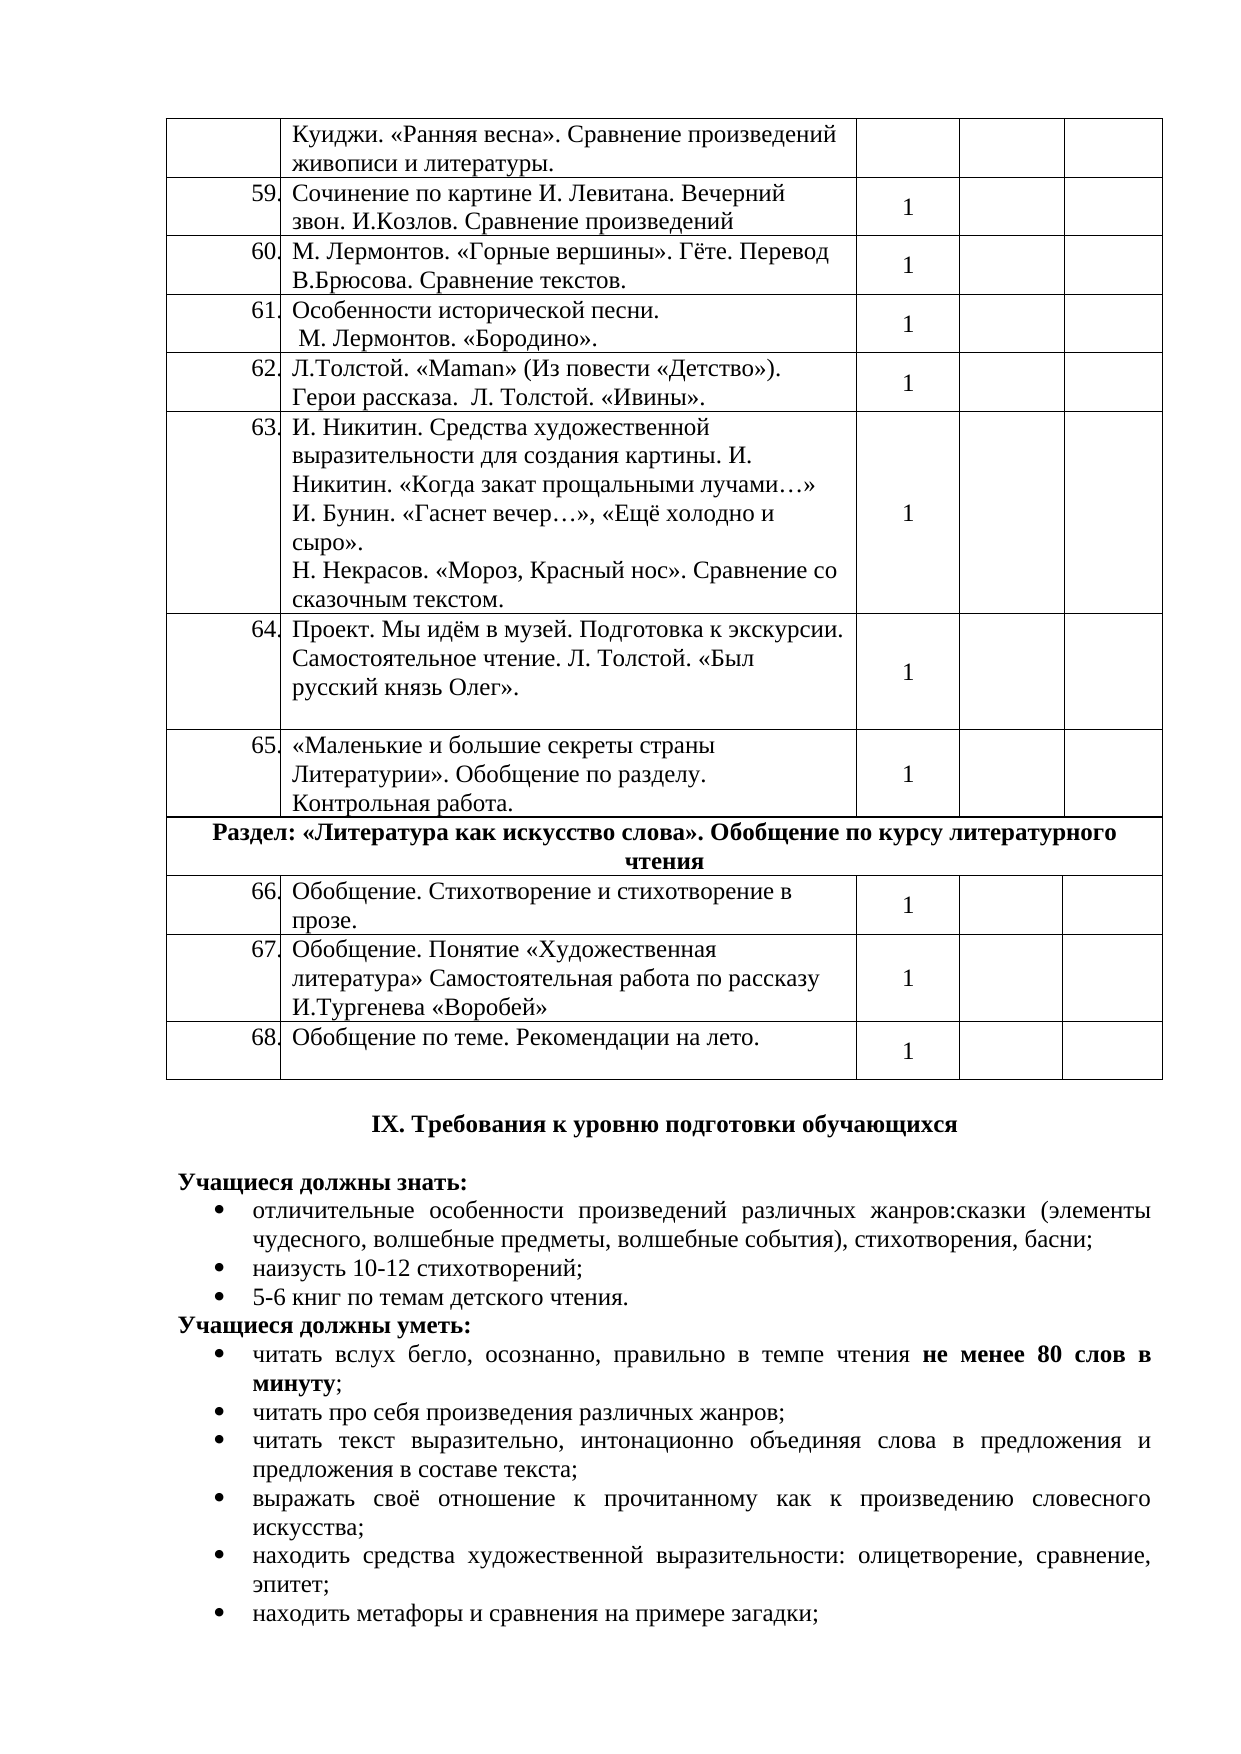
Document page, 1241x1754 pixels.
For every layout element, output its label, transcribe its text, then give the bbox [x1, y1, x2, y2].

table_cell [167, 1022, 280, 1079]
table_cell [167, 935, 280, 1021]
table_cell 1 [857, 730, 959, 816]
table_cell «Маленькие и большие секреты страны Литературии». Обобщение по разделу. Контрольная работа. [281, 730, 856, 816]
table_cell [960, 353, 1064, 411]
table_cell И. Никитин. Средства художественной выразительности для создания картины. И. Никитин. «Когда закат прощальными лучами…» И. Бунин. «Гаснет вечер…», «Ещё холодно и сыро». Н. Некрасов. «Мороз, Красный нос». Сравнение со сказочным текстом. [281, 412, 856, 613]
table_cell [960, 178, 1064, 235]
table_cell [960, 236, 1064, 294]
table_cell [1065, 178, 1162, 235]
list читать вслух бегло, осознанно, правильно в темпе чтения не менее 80 слов в минуту; [215, 1339, 1152, 1397]
table_cell 1 [857, 614, 959, 729]
table_cell [167, 614, 280, 729]
table_cell [167, 876, 280, 933]
table_cell [167, 730, 280, 816]
table_cell 1 [857, 353, 959, 411]
table_cell Обобщение. Понятие «Художественная литература» Самостоятельная работа по рассказу И.Тургенева «Воробей» [281, 935, 856, 1021]
table_cell 1 [857, 935, 959, 1021]
table_cell [960, 730, 1064, 816]
table_cell [1063, 876, 1162, 933]
table_cell Обобщение по теме. Рекомендации на лето. [281, 1022, 856, 1079]
table_cell [960, 935, 1062, 1021]
table_cell 1 [857, 236, 959, 294]
table_cell Раздел: «Литература как искусство слова». Обобщение по курсу литературного чтения [167, 818, 1162, 875]
list читать текст выразительно, интонационно объединяя слова в предложения и предложения в составе текста; [215, 1425, 1152, 1483]
table_cell 1 [857, 119, 959, 177]
list 5-6 книг по темам детского чтения. [215, 1282, 1152, 1310]
table_cell Л.Толстой. «Маman» (Из повести «Детство»). Герои рассказа. Л. Толстой. «Ивины». [281, 353, 856, 411]
text Учащиеся должны знать: [177, 1167, 1152, 1195]
list выражать своё отношение к прочитанному как к произведению словесного искусства; [215, 1483, 1152, 1540]
list читать про себя произведения различных жанров; [215, 1397, 1152, 1425]
table_cell [1065, 295, 1162, 352]
table_cell 1 [857, 876, 959, 933]
table_cell Особенности исторической песни. М. Лермонтов. «Бородино». [281, 295, 856, 352]
table_cell Сочинение по картине И. Левитана. Вечерний звон. И.Козлов. Сравнение произведений [281, 178, 856, 235]
table_cell [1063, 935, 1162, 1021]
text Учащиеся должны уметь: [177, 1310, 1152, 1339]
table_cell Обобщение. Стихотворение и стихотворение в прозе. [281, 876, 856, 933]
table_cell [1065, 614, 1162, 729]
table_cell Проект. Мы идём в музей. Подготовка к экскурсии. Самостоятельное чтение. Л. Толстой. «Был русский князь Олег». [281, 614, 856, 729]
list находить средства художественной выразительности: олицетворение, сравнение, эпитет; [215, 1540, 1152, 1598]
table_cell [167, 295, 280, 352]
table_cell [960, 1022, 1062, 1079]
table_cell 1 [857, 295, 959, 352]
list наизусть 10-12 стихотворений; [215, 1253, 1152, 1282]
table_cell [960, 412, 1064, 613]
text IX. Требования к уровню подготовки обучающихся [177, 1109, 1152, 1138]
table_cell [1065, 236, 1162, 294]
table_cell [167, 353, 280, 411]
table_cell [1065, 353, 1162, 411]
table_cell [1065, 412, 1162, 613]
table_cell [960, 876, 1062, 933]
table_cell [1063, 1022, 1162, 1079]
table_cell [167, 236, 280, 294]
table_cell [281, 119, 856, 177]
table_cell 1 [857, 178, 959, 235]
table_cell [960, 295, 1064, 352]
table_cell [960, 614, 1064, 729]
table_cell [1065, 119, 1162, 177]
table_cell [1065, 730, 1162, 816]
table_cell 1 [857, 1022, 959, 1079]
table_cell [167, 119, 280, 177]
list находить метафоры и сравнения на примере загадки; [215, 1598, 1152, 1627]
table_cell М. Лермонтов. «Горные вершины». Гёте. Перевод В.Брюсова. Сравнение текстов. [281, 236, 856, 294]
list отличительные особенности произведений различных жанров:сказки (элементы чудесного, волшебные предметы, волшебные события), стихотворения, басни; [215, 1195, 1152, 1253]
table_cell [960, 119, 1064, 177]
table_cell 1 [857, 412, 959, 613]
table_cell [167, 412, 280, 613]
table_cell [167, 178, 280, 235]
